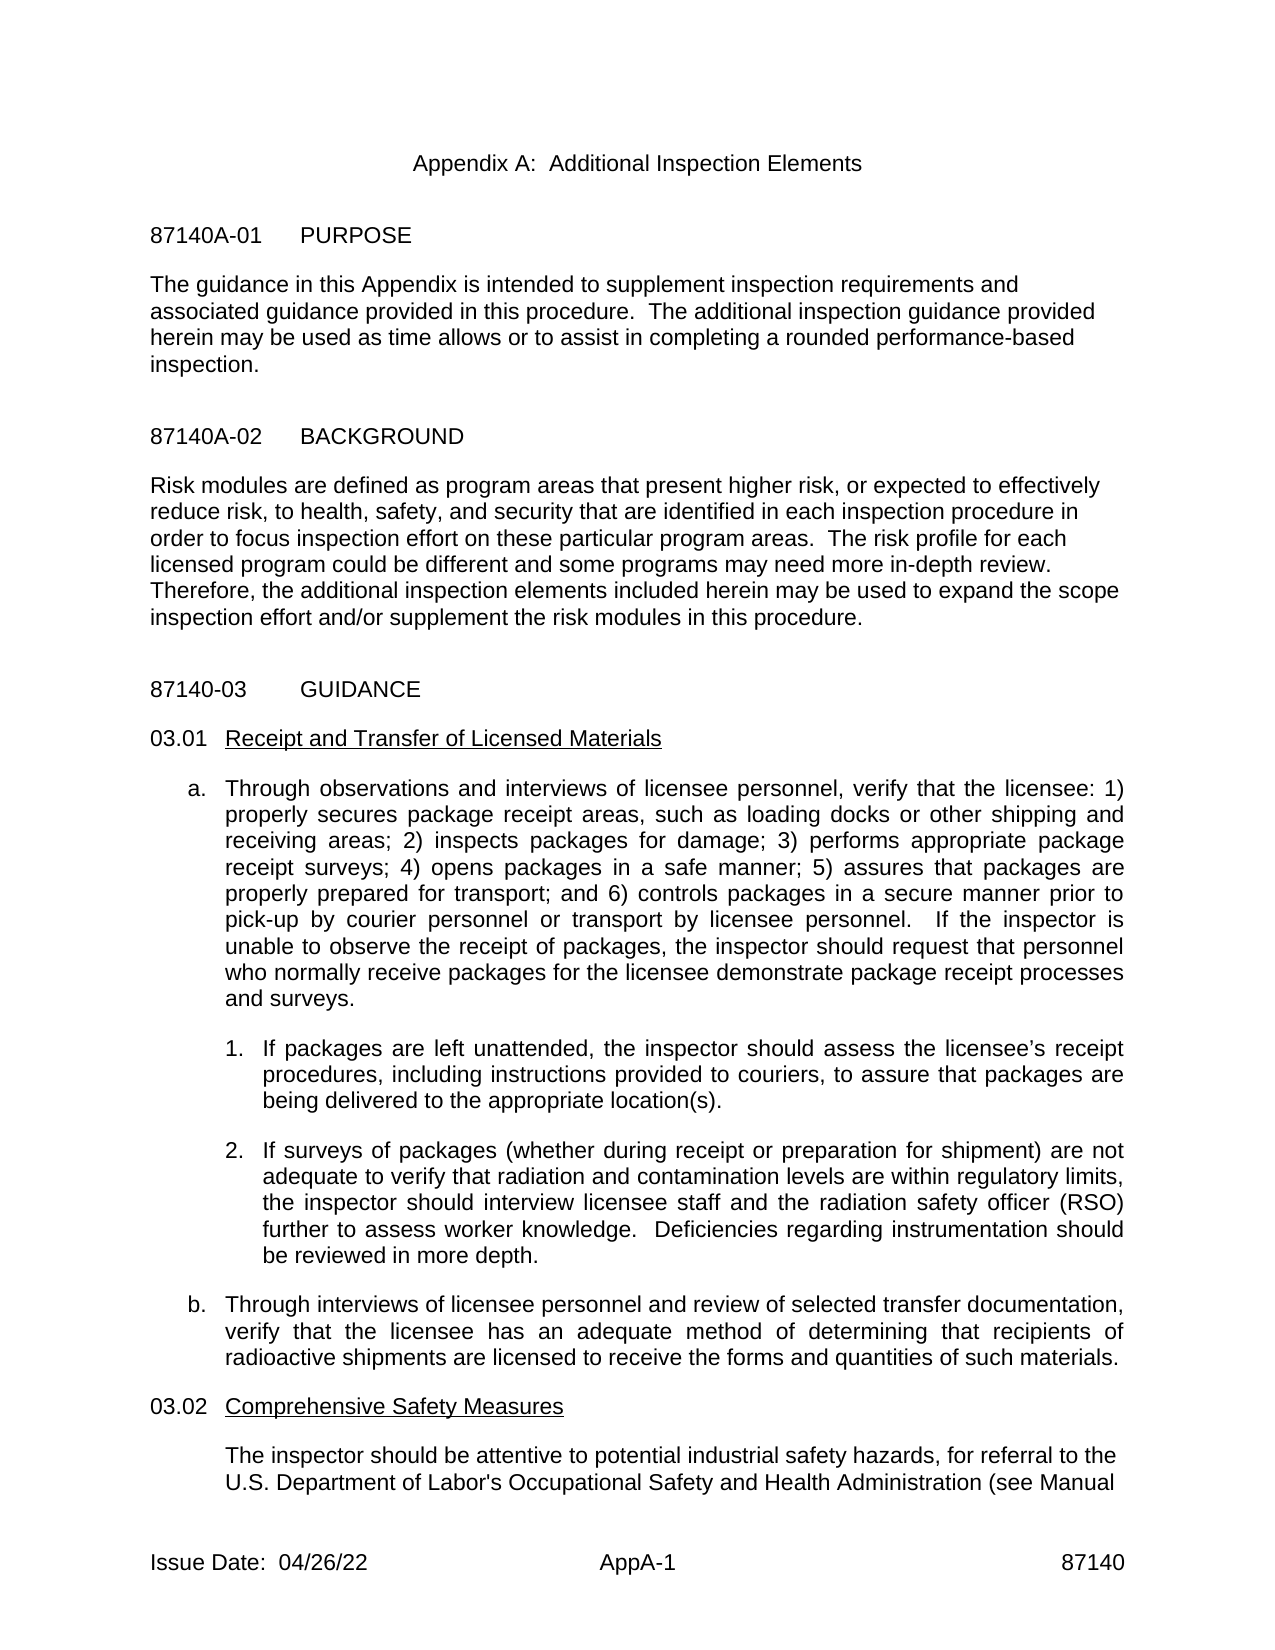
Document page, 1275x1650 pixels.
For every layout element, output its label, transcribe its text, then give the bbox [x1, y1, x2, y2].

text Risk modules are defined as program areas that present higher risk, or expected to effectively reduce risk, to health, safety, and security that are identified in each inspection procedure in order to focus inspection effort on these particular program areas. The risk profile for each licensed program could be different and some programs may need more in-depth review. Therefore, the additional inspection elements included herein may be used to expand the scope inspection effort and/or supplement the risk modules in this procedure. [150, 472, 1125, 630]
subtitle 03.01 Receipt and Transfer of Licensed Materials [150, 725, 1125, 752]
text The guidance in this Appendix is intended to supplement inspection requirements and associated guidance provided in this procedure. The additional inspection guidance provided herein may be used as time allows or to assist in completing a rounded performance-based inspection. [150, 271, 1125, 377]
subtitle 87140A-01 PURPOSE [150, 222, 1125, 248]
subtitle Appendix A: Additional Inspection Elements [150, 150, 1125, 176]
list If packages are left unattended, the inspector should assess the licensee’s receipt procedures, including instructions provided to couriers, to assure that packages are being delivered to the appropriate location(s). [225, 1034, 1125, 1114]
list Through observations and interviews of licensee personnel, verify that the licensee: 1) properly secures package receipt areas, such as loading docks or other shipping and receiving areas; 2) inspects packages for damage; 3) performs appropriate package receipt surveys; 4) opens packages in a safe manner; 5) assures that packages are properly prepared for transport; and 6) controls packages in a secure manner prior to pick-up by courier personnel or transport by licensee personnel. If the inspector is unable to observe the receipt of packages, the inspector should request that personnel who normally receive packages for the licensee demonstrate package receipt processes and surveys. [187, 774, 1125, 1012]
subtitle 03.02 Comprehensive Safety Measures [150, 1393, 1125, 1419]
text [225, 1442, 1125, 1495]
subtitle 87140-03 GUIDANCE [150, 676, 1125, 702]
subtitle 87140A-02 BACKGROUND [150, 423, 1125, 449]
list If surveys of packages (whether during receipt or preparation for shipment) are not adequate to verify that radiation and contamination levels are within regulatory limits, the inspector should interview licensee staff and the radiation safety officer (RSO) further to assess worker knowledge. Deficiencies regarding instrumentation should be reviewed in more depth. [225, 1137, 1125, 1268]
list Through interviews of licensee personnel and review of selected transfer documentation, verify that the licensee has an adequate method of determining that recipients of radioactive shipments are licensed to receive the forms and quantities of such materials. [187, 1291, 1125, 1370]
